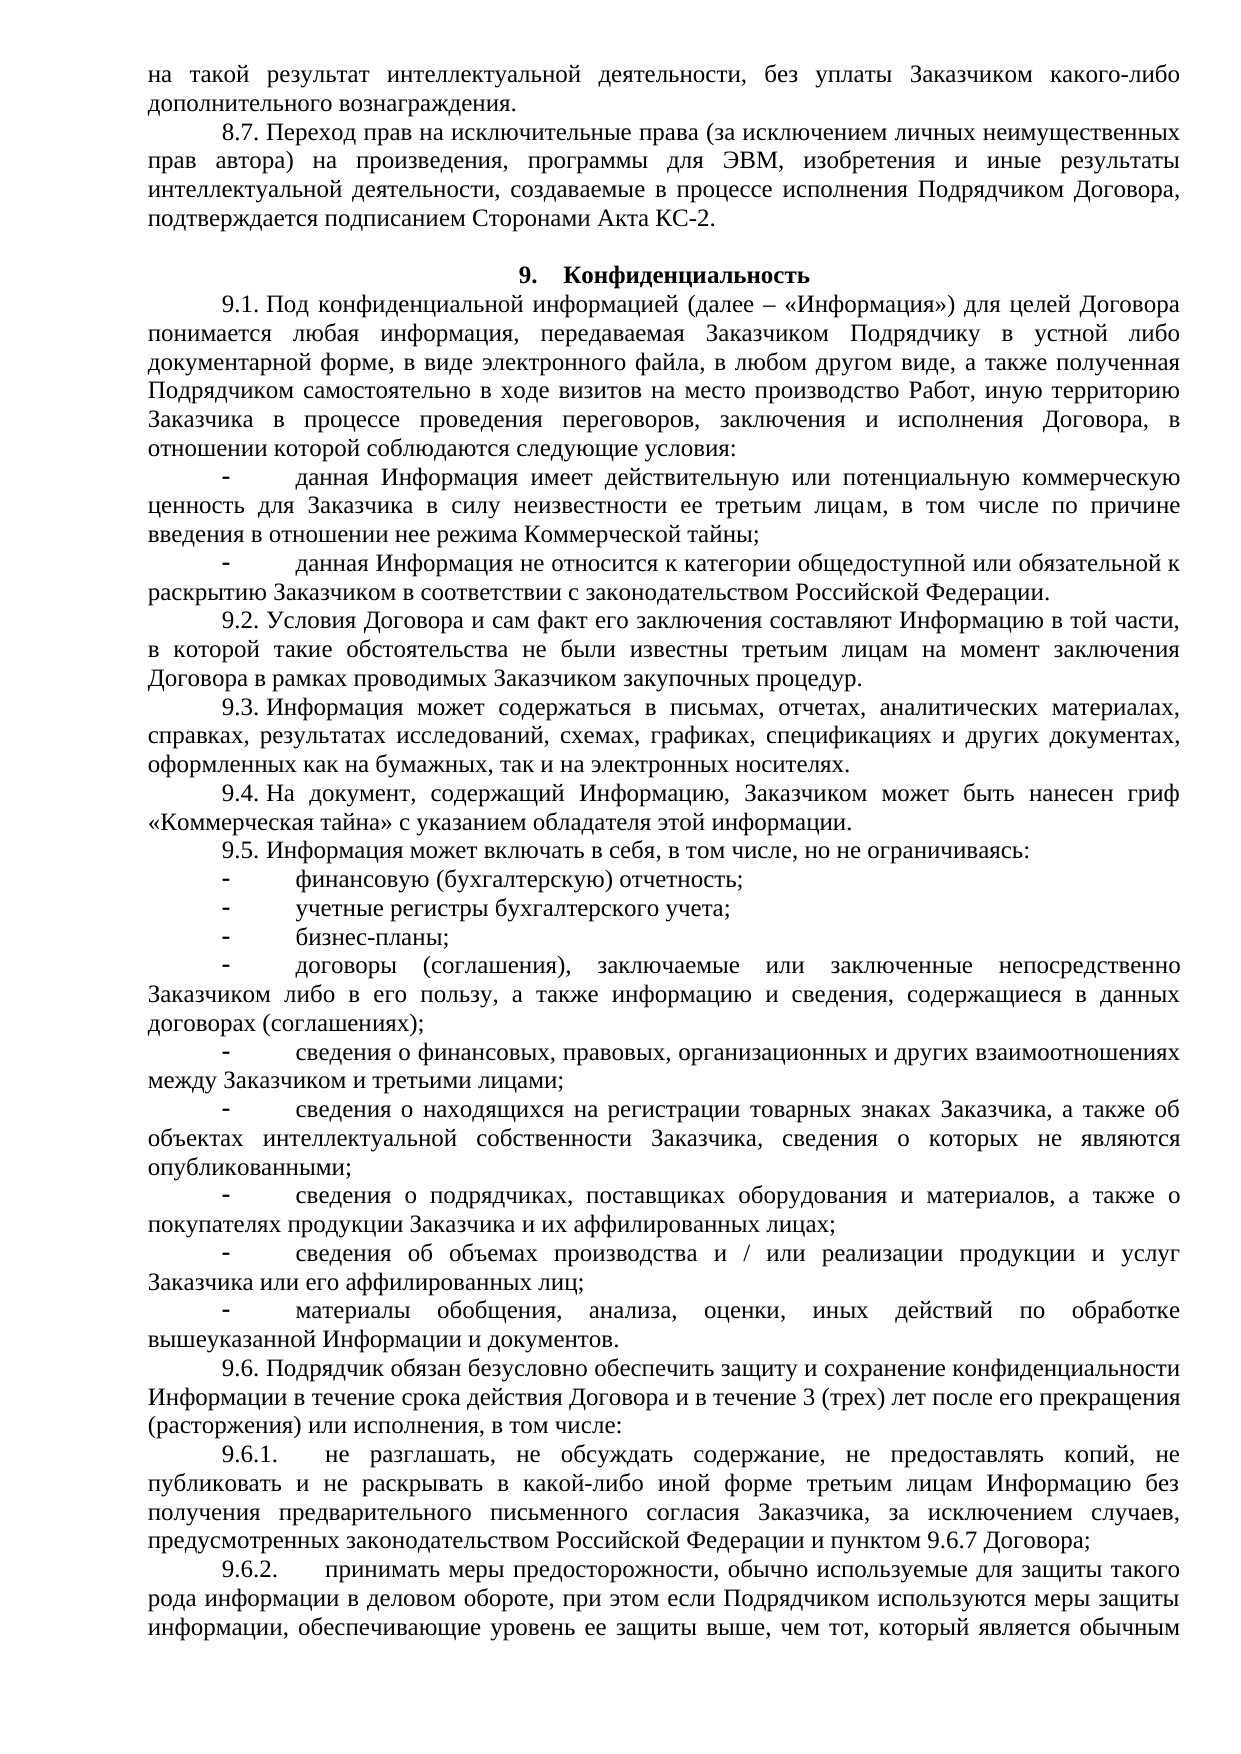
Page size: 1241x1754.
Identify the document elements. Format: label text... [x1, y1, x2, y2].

list учетные регистры бухгалтерского учета; [148, 893, 1181, 922]
list На документ, содержащий Информацию, Заказчиком может быть нанесен гриф «Коммерческая тайна» с указанием обладателя этой информации. [148, 778, 1181, 835]
list Информация может включать в себя, в том числе, но не ограничиваясь: [148, 835, 1181, 864]
list материалы обобщения, анализа, оценки, иных действий по обработке вышеуказанной Информации и документов. [148, 1295, 1181, 1353]
list сведения об объемах производства и / или реализации продукции и услуг Заказчика или его аффилированных лиц; [148, 1238, 1181, 1295]
list договоры (соглашения), заключаемые или заключенные непосредственно Заказчиком либо в его пользу, а также информацию и сведения, содержащиеся в данных договорах (соглашениях); [148, 950, 1181, 1037]
list Подрядчик обязан безусловно обеспечить защиту и сохранение конфиденциальности Информации в течение срока действия Договора и в течение 3 (трех) лет после его прекращения (расторжения) или исполнения, в том числе: [148, 1353, 1181, 1439]
list бизнес-планы; [148, 922, 1181, 950]
list сведения о финансовых, правовых, организационных и других взаимоотношениях между Заказчиком и третьими лицами; [148, 1037, 1181, 1094]
list Под конфиденциальной информацией (далее – «Информация») для целей Договора понимается любая информация, передаваемая Заказчиком Подрядчику в устной либо документарной форме, в виде электронного файла, в любом другом виде, а также полученная Подрядчиком самостоятельно в ходе визитов на место производство Работ, иную территорию Заказчика в процессе проведения переговоров, заключения и исполнения Договора, в отношении которой соблюдаются следующие условия: [148, 289, 1181, 462]
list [148, 1554, 1181, 1640]
list Конфиденциальность [148, 260, 1181, 289]
list сведения о находящихся на регистрации товарных знаках Заказчика, а также об объектах интеллектуальной собственности Заказчика, сведения о которых не являются опубликованными; [148, 1094, 1181, 1180]
list сведения о подрядчиках, поставщиках оборудования и материалов, а также о покупателях продукции Заказчика и их аффилированных лицах; [148, 1180, 1181, 1238]
list Информация может содержаться в письмах, отчетах, аналитических материалах, справках, результатах исследований, схемах, графиках, спецификациях и других документах, оформленных как на бумажных, так и на электронных носителях. [148, 692, 1181, 778]
list Переход прав на исключительные права (за исключением личных неимущественных прав автора) на произведения, программы для ЭВМ, изобретения и иные результаты интеллектуальной деятельности, создаваемые в процессе исполнения Подрядчиком Договора, подтверждается подписанием Сторонами Акта КС-2. [148, 117, 1181, 232]
list данная Информация не относится к категории общедоступной или обязательной к раскрытию Заказчиком в соответствии с законодательством Российской Федерации. [148, 548, 1181, 605]
list не разглашать, не обсуждать содержание, не предоставлять копий, не публиковать и не раскрывать в какой-либо иной форме третьим лицам Информацию без получения предварительного письменного согласия Заказчика, за исключением случаев, предусмотренных законодательством Российской Федерации и пунктом 9.6.7 Договора; [148, 1439, 1181, 1554]
list данная Информация имеет действительную или потенциальную коммерческую ценность для Заказчика в силу неизвестности ее третьим лицам, в том числе по причине введения в отношении нее режима Коммерческой тайны; [148, 462, 1181, 548]
list Условия Договора и сам факт его заключения составляют Информацию в той части, в которой такие обстоятельства не были известны третьим лицам на момент заключения Договора в рамках проводимых Заказчиком закупочных процедур. [148, 605, 1181, 692]
list финансовую (бухгалтерскую) отчетность; [148, 864, 1181, 893]
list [148, 59, 1181, 117]
